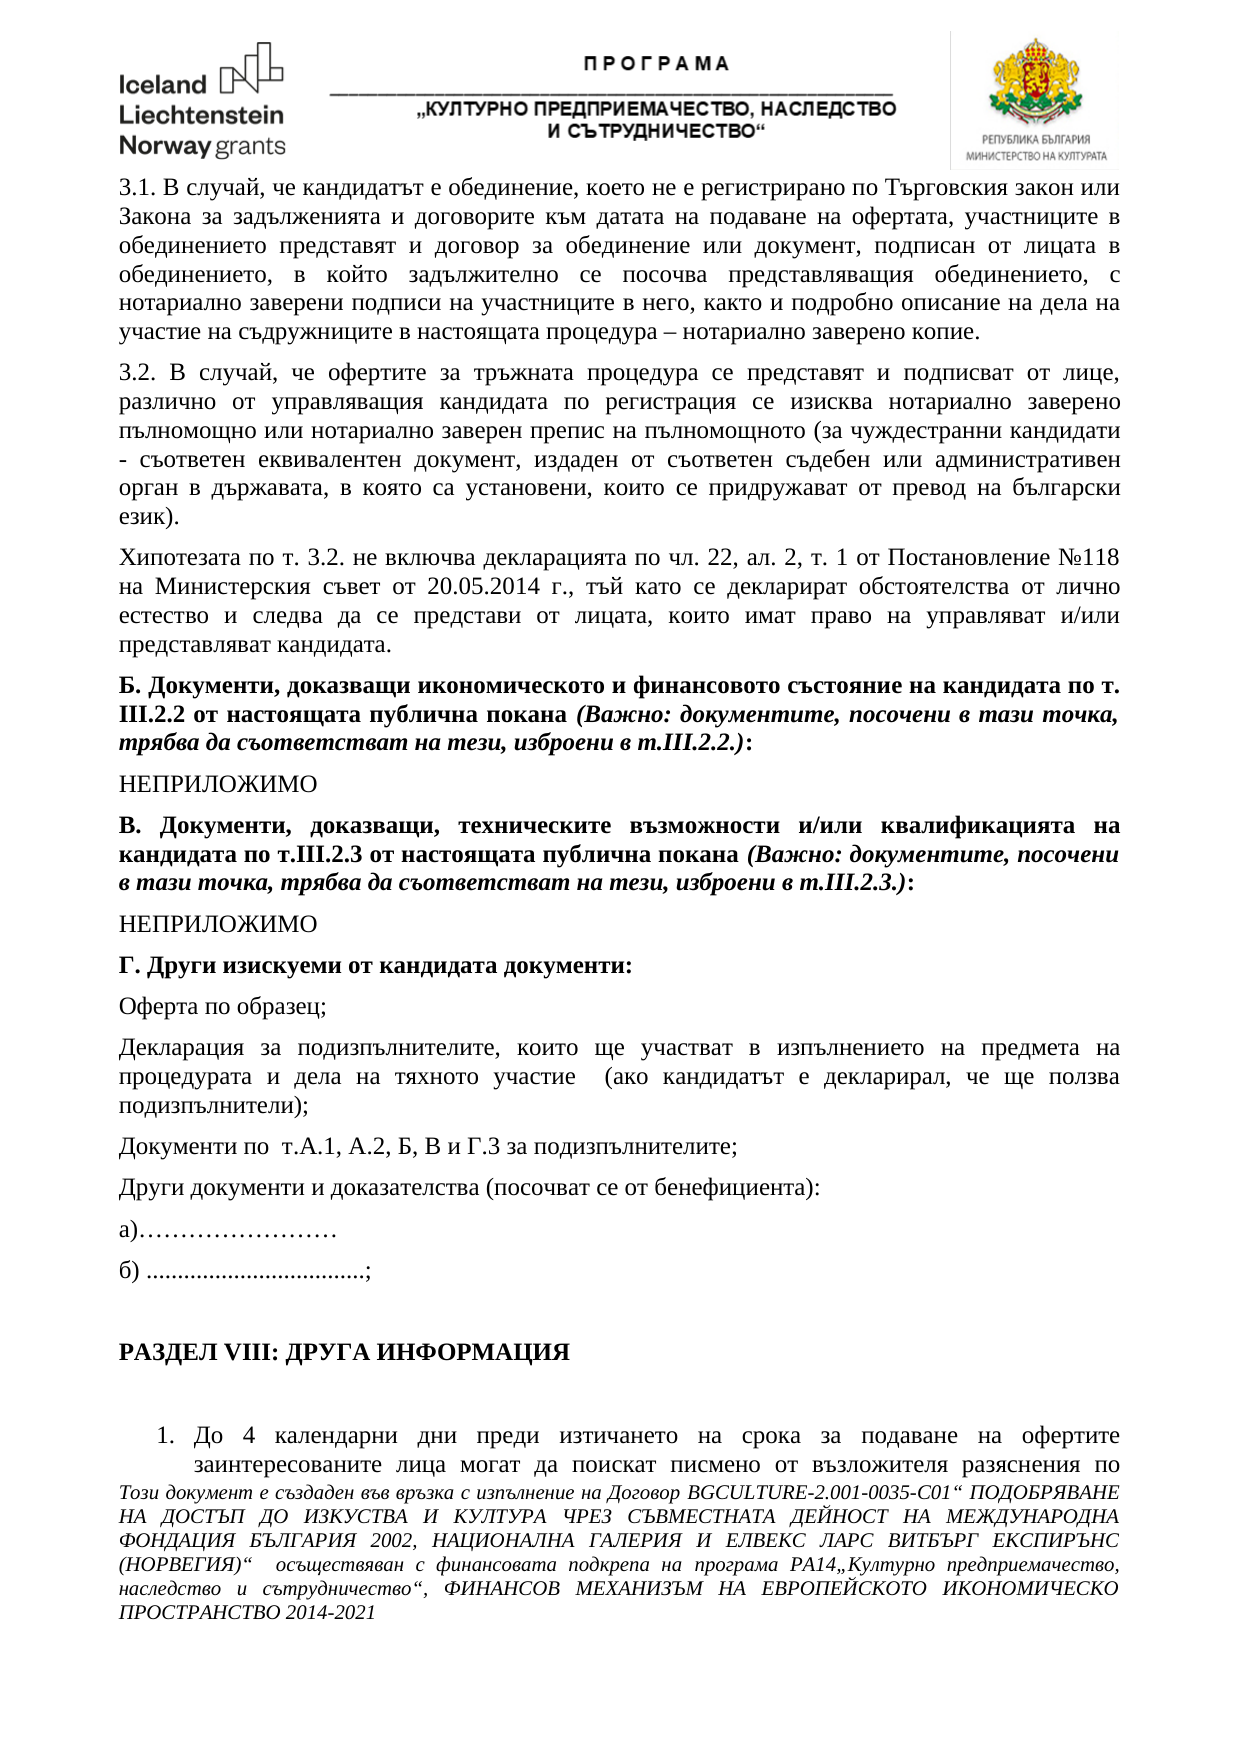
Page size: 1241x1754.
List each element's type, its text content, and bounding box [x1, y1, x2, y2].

text Б. Документи, доказващи икономическото и финансовото състояние на кандидата по т. ІІІ.2.2 от настоящата публична покана (Важно: документите, посочени в тази точка, трябва да съответстват на тези, изброени в т.ІІІ.2.2.): [118, 670, 1122, 756]
picture [118, 31, 1122, 173]
text б) ...................................; [118, 1255, 1122, 1284]
text Г. Други изискуеми от кандидата документи: [118, 950, 1122, 979]
text НЕПРИЛОЖИМО [118, 769, 1122, 797]
text 3.2. В случай, че офертите за тръжната процедура се представят и подписват от лице, различно от управляващия кандидата по регистрация се изисква нотариално заверено пълномощно или нотариално заверен препис на пълномощното (за чуждестранни кандидати - съответен еквивалентен документ, издаден от съответен съдебен или административен орган в държавата, в която са установени, които се придружават от превод на български език). [118, 357, 1122, 530]
text Хипотезата по т. 3.2. не включва декларацията по чл. 22, ал. 2, т. 1 от Постановление №118 на Министерския съвет от 20.05.2014 г., тъй като се декларират обстоятелства от лично естество и следва да се представи от лицата, които имат право на управляват и/или представляват кандидата. [118, 542, 1122, 657]
text Документи по т.А.1, А.2, Б, В и Г.3 за подизпълнителите; [118, 1131, 1122, 1160]
text а)…………………… [118, 1214, 1122, 1242]
text Други документи и доказателства (посочват се от бенефициента): [118, 1172, 1122, 1201]
text В. Документи, доказващи, техническите възможности и/или квалификацията на кандидата по т.ІІІ.2.3 от настоящата публична покана (Важно: документите, посочени в тази точка, трябва да съответстват на тези, изброени в т.ІІІ.2.3.): [118, 810, 1122, 896]
text Оферта по образец; [118, 991, 1122, 1020]
text Декларация за подизпълнителите, които ще участват в изпълнението на предмета на процедурата и дела на тяхното участие (ако кандидатът е декларирал, че ще ползва подизпълнители); [118, 1032, 1122, 1119]
text 3.1. В случай, че кандидатът е обединение, което не е регистрирано по Търговския закон или Закона за задълженията и договорите към датата на подаване на офертата, участниците в обединението представят и договор за обединение или документ, подписан от лицата в обединението, в който задължително се посочва представляващия обединението, с нотариално заверени подписи на участниците в него, както и подробно описание на дела на участие на съдружниците в настоящата процедура – нотариално заверено копие. [118, 173, 1122, 345]
text НЕПРИЛОЖИМО [118, 909, 1122, 937]
text РАЗДЕЛ VІІI: ДРУГА ИНФОРМАЦИЯ [118, 1337, 1122, 1366]
